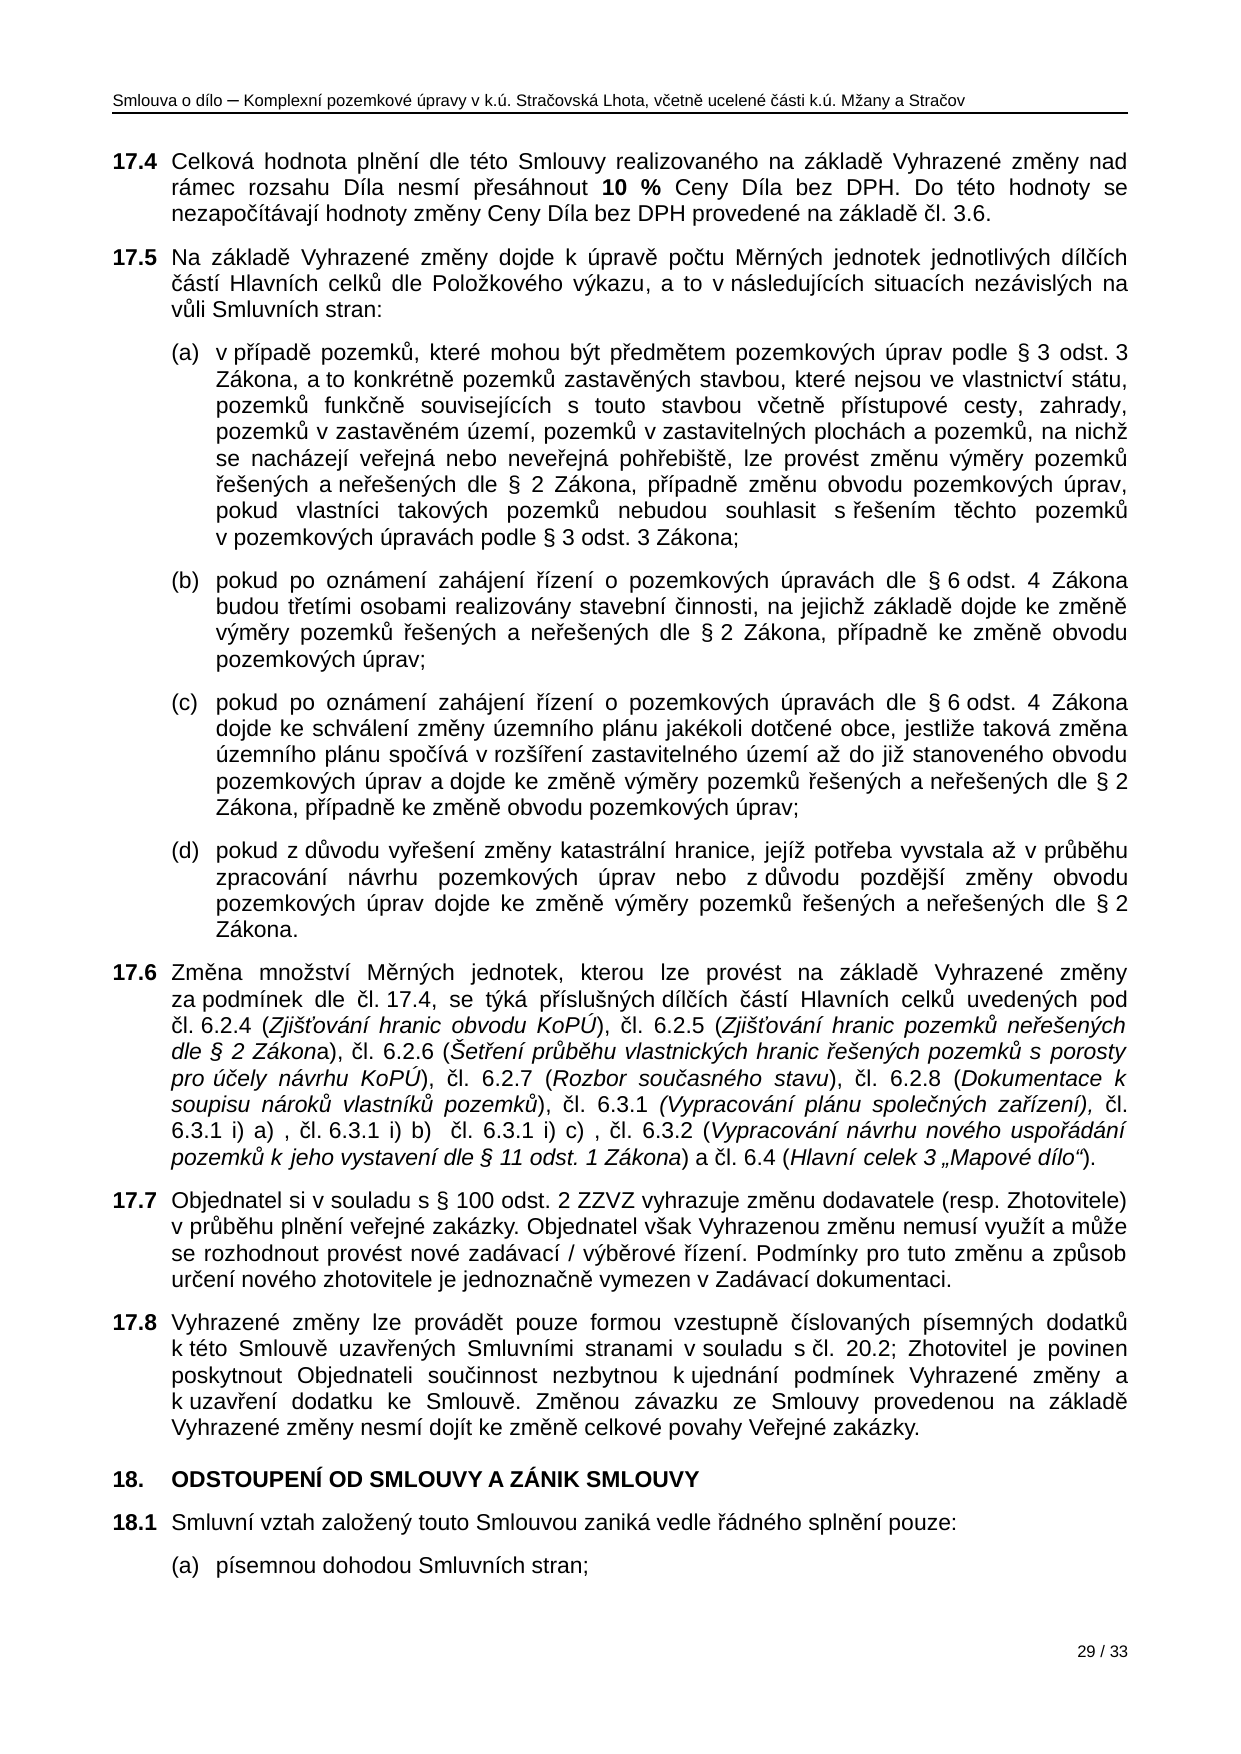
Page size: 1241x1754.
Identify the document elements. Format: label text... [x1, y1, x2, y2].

text Objednatel si v souladu s § 100 odst. 2 ZZVZ vyhrazuje změnu dodavatele (resp. Zhotovitele) v průběhu plnění veřejné zakázky. Objednatel však Vyhrazenou změnu nemusí využít a může se rozhodnout provést nové zadávací / výběrové řízení. Podmínky pro tuto změnu a způsob určení nového zhotovitele je jednoznačně vymezen v Zadávací dokumentaci. [112, 1187, 1128, 1292]
list pokud z důvodu vyřešení změny katastrální hranice, jejíž potřeba vyvstala až v průběhu zpracování návrhu pozemkových úprav nebo z důvodu pozdější změny obvodu pozemkových úprav dojde ke změně výměry pozemků řešených a neřešených dle § 2 Zákona. [171, 837, 1128, 943]
list pokud po oznámení zahájení řízení o pozemkových úpravách dle § 6 odst. 4 Zákona dojde ke schválení změny územního plánu jakékoli dotčené obce, jestliže taková změna územního plánu spočívá v rozšíření zastavitelného území až do již stanoveného obvodu pozemkových úprav a dojde ke změně výměry pozemků řešených a neřešených dle § 2 Zákona, případně ke změně obvodu pozemkových úprav; [171, 689, 1128, 821]
list v případě pozemků, které mohou být předmětem pozemkových úprav podle § 3 odst. 3 Zákona, a to konkrétně pozemků zastavěných stavbou, které nejsou ve vlastnictví státu, pozemků funkčně souvisejících s touto stavbou včetně přístupové cesty, zahrady, pozemků v zastavěném území, pozemků v zastavitelných plochách a pozemků, na nichž se nacházejí veřejná nebo neveřejná pohřebiště, lze provést změnu výměry pozemků řešených a neřešených dle § 2 Zákona, případně změnu obvodu pozemkových úprav, pokud vlastníci takových pozemků nebudou souhlasit s řešením těchto pozemků v pozemkových úpravách podle § 3 odst. 3 Zákona; [171, 339, 1128, 550]
text Celková hodnota plnění dle této Smlouvy realizovaného na základě Vyhrazené změny nad rámec rozsahu Díla nesmí přesáhnout 10 % Ceny Díla bez DPH. Do této hodnoty se nezapočítávají hodnoty změny Ceny Díla bez DPH provedené na základě čl. 3.6. [112, 148, 1128, 227]
text Vyhrazené změny lze provádět pouze formou vzestupně číslovaných písemných dodatků k této Smlouvě uzavřených Smluvními stranami v souladu s čl. 20.2; Zhotovitel je povinen poskytnout Objednateli součinnost nezbytnou k ujednání podmínek Vyhrazené změny a k uzavření dodatku ke Smlouvě. Změnou závazku ze Smlouvy provedenou na základě Vyhrazené změny nesmí dojít ke změně celkové povahy Veřejné zakázky. [112, 1309, 1128, 1441]
text Na základě Vyhrazené změny dojde k úpravě počtu Měrných jednotek jednotlivých dílčích částí Hlavních celků dle Položkového výkazu, a to v následujících situacích nezávislých na vůli Smluvních stran: [112, 243, 1128, 322]
list písemnou dohodou Smluvních stran; [171, 1552, 1128, 1578]
text ODSTOUPENÍ OD SMLOUVY a zánik smlouvy [112, 1466, 1128, 1492]
text Smluvní vztah založený touto Smlouvou zaniká vedle řádného splnění pouze: [112, 1509, 1128, 1535]
text Změna množství Měrných jednotek, kterou lze provést na základě Vyhrazené změny za podmínek dle čl. 17.4, se týká příslušných dílčích částí Hlavních celků uvedených pod čl. 6.2.4 (Zjišťování hranic obvodu KoPÚ), čl. 6.2.5 (Zjišťování hranic pozemků neřešených dle § 2 Zákona), čl. 6.2.6 (Šetření průběhu vlastnických hranic řešených pozemků s porosty pro účely návrhu KoPÚ), čl. 6.2.7 (Rozbor současného stavu), čl. 6.2.8 (Dokumentace k soupisu nároků vlastníků pozemků), čl. 6.3.1 (Vypracování plánu společných zařízení), čl. 6.3.1 i) a), čl. 6.3.1 i) b), čl. 6.3.1 i) c), čl. 6.3.2 (Vypracování návrhu nového uspořádání pozemků k jeho vystavení dle § 11 odst. 1 Zákona) a čl. 6.4 (Hlavní celek 3 „Mapové dílo“). [112, 959, 1128, 1170]
list pokud po oznámení zahájení řízení o pozemkových úpravách dle § 6 odst. 4 Zákona budou třetími osobami realizovány stavební činnosti, na jejichž základě dojde ke změně výměry pozemků řešených a neřešených dle § 2 Zákona, případně ke změně obvodu pozemkových úprav; [171, 567, 1128, 672]
